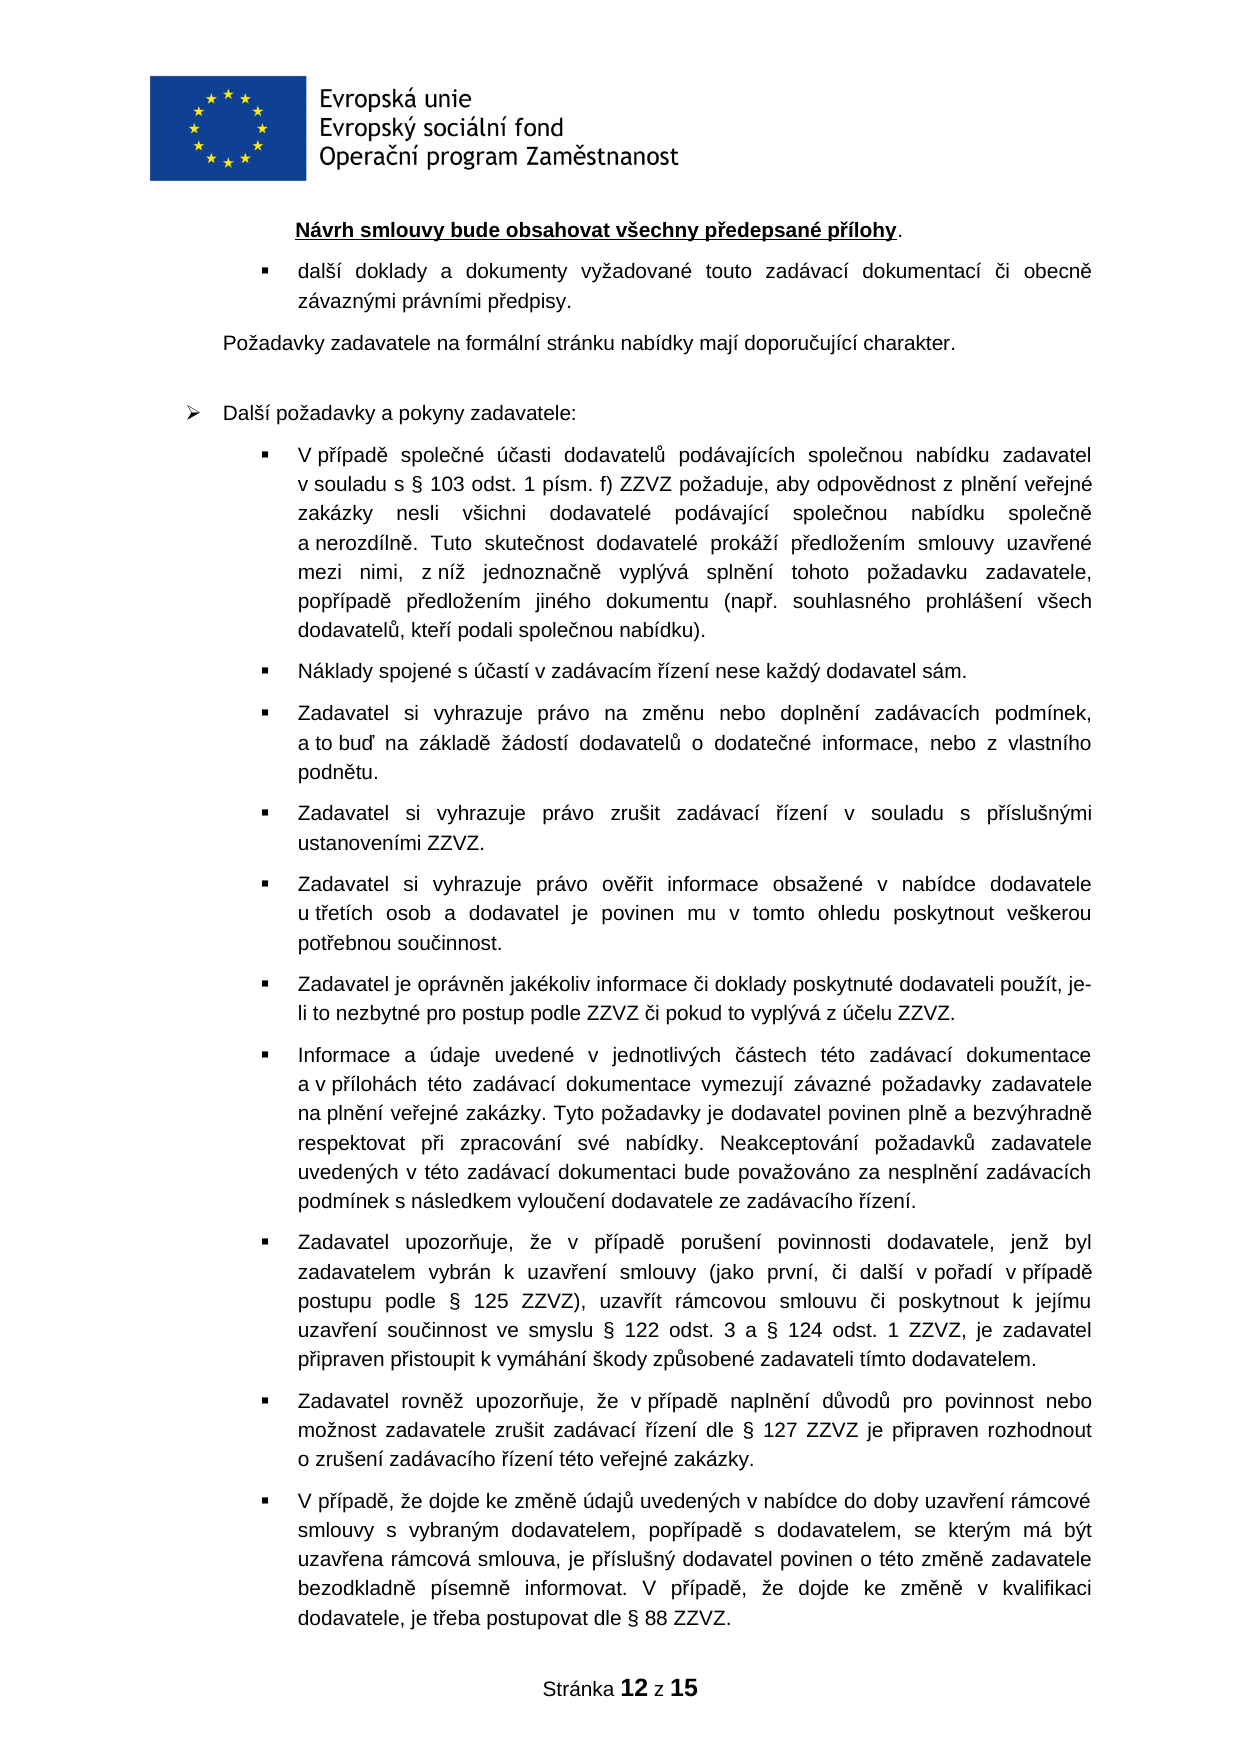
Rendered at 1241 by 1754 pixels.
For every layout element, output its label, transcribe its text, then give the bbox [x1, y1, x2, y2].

list V případě společné účasti dodavatelů podávajících společnou nabídku zadavatel v souladu s § 103 odst. 1 písm. f) ZZVZ požaduje, aby odpovědnost z plnění veřejné zakázky nesli všichni dodavatelé podávající společnou nabídku společně a nerozdílně. Tuto skutečnost dodavatelé prokáží předložením smlouvy uzavřené mezi nimi, z níž jednoznačně vyplývá splnění tohoto požadavku zadavatele, popřípadě předložením jiného dokumentu (např. souhlasného prohlášení všech dodavatelů, kteří podali společnou nabídku). [260, 438, 1093, 642]
list V případě, že dojde ke změně údajů uvedených v nabídce do doby uzavření rámcové smlouvy s vybraným dodavatelem, popřípadě s dodavatelem, se kterým má být uzavřena rámcová smlouva, je příslušný dodavatel povinen o této změně zadavatele bezodkladně písemně informovat. V případě, že dojde ke změně v kvalifikaci dodavatele, je třeba postupovat dle § 88 ZZVZ. [260, 1483, 1093, 1629]
list Zadavatel si vyhrazuje právo zrušit zadávací řízení v souladu s příslušnými ustanoveními ZZVZ. [260, 796, 1093, 854]
list Informace a údaje uvedené v jednotlivých částech této zadávací dokumentace a v přílohách této zadávací dokumentace vymezují závazné požadavky zadavatele na plnění veřejné zakázky. Tyto požadavky je dodavatel povinen plně a bezvýhradně respektovat při zpracování své nabídky. Neakceptování požadavků zadavatele uvedených v této zadávací dokumentaci bude považováno za nesplnění zadávacích podmínek s následkem vyloučení dodavatele ze zadávacího řízení. [260, 1038, 1093, 1213]
picture [147, 73, 679, 184]
list Zadavatel si vyhrazuje právo ověřit informace obsažené v nabídce dodavatele u třetích osob a dodavatel je povinen mu v tomto ohledu poskytnout veškerou potřebnou součinnost. [260, 867, 1093, 954]
list Zadavatel upozorňuje, že v případě porušení povinnosti dodavatele, jenž byl zadavatelem vybrán k uzavření smlouvy (jako první, či další v pořadí v případě postupu podle § 125 ZZVZ), uzavřít rámcovou smlouvu či poskytnout k jejímu uzavření součinnost ve smyslu § 122 odst. 3 a § 124 odst. 1 ZZVZ, je zadavatel připraven přistoupit k vymáhání škody způsobené zadavateli tímto dodavatelem. [260, 1225, 1093, 1371]
text Požadavky zadavatele na formální stránku nabídky mají doporučující charakter. [223, 325, 1093, 354]
text Návrh smlouvy bude obsahovat všechny předepsané přílohy. [295, 213, 1093, 242]
list Náklady spojené s účastí v zadávacím řízení nese každý dodavatel sám. [260, 654, 1093, 683]
list Zadavatel si vyhrazuje právo na změnu nebo doplnění zadávacích podmínek, a to buď na základě žádostí dodavatelů o dodatečné informace, nebo z vlastního podnětu. [260, 696, 1093, 783]
list Další požadavky a pokyny zadavatele: [185, 396, 1107, 425]
list Zadavatel je oprávněn jakékoliv informace či doklady poskytnuté dodavateli použít, je-li to nezbytné pro postup podle ZZVZ či pokud to vyplývá z účelu ZZVZ. [260, 967, 1093, 1025]
list Zadavatel rovněž upozorňuje, že v případě naplnění důvodů pro povinnost nebo možnost zadavatele zrušit zadávací řízení dle § 127 ZZVZ je připraven rozhodnout o zrušení zadávacího řízení této veřejné zakázky. [260, 1383, 1093, 1471]
list další doklady a dokumenty vyžadované touto zadávací dokumentací či obecně závaznými právními předpisy. [260, 254, 1093, 313]
